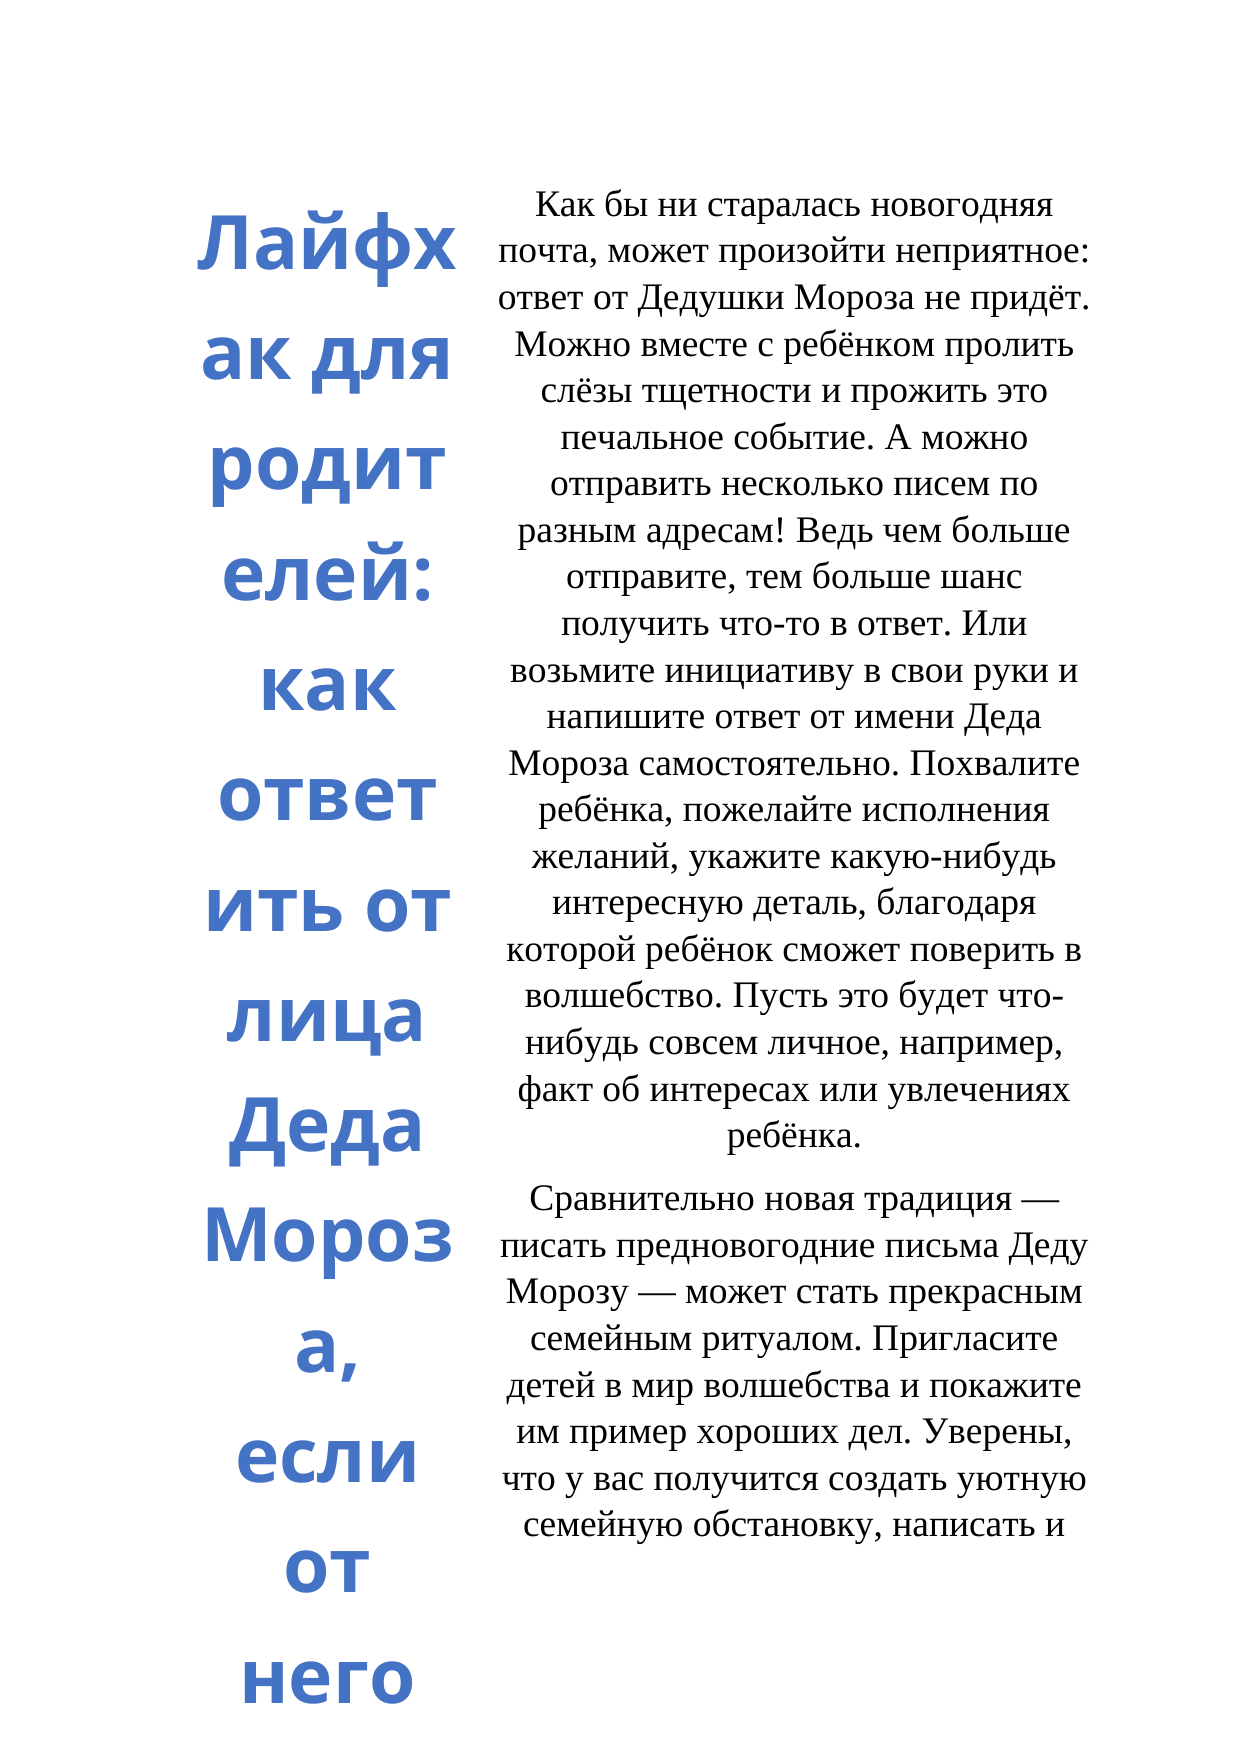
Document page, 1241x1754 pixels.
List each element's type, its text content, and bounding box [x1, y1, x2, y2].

text Как бы ни старалась новогодняя почта, может произойти неприятное: ответ от Дедушки Мороза не придёт. Можно вместе с ребёнком пролить слёзы тщетности и прожить это печальное событие. А можно отправить несколько писем по разным адресам! Ведь чем больше отправите, тем больше шанс получить что-то в ответ. Или возьмите инициативу в свои руки и напишите ответ от имени Деда Мороза самостоятельно. Похвалите ребёнка, пожелайте исполнения желаний, укажите какую-нибудь интересную деталь, благодаря которой ребёнок сможет поверить в волшебство. Пусть это будет что-нибудь совсем личное, например, факт об интересах или увлечениях ребёнка. [177, 181, 1093, 1156]
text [177, 1176, 1093, 1545]
